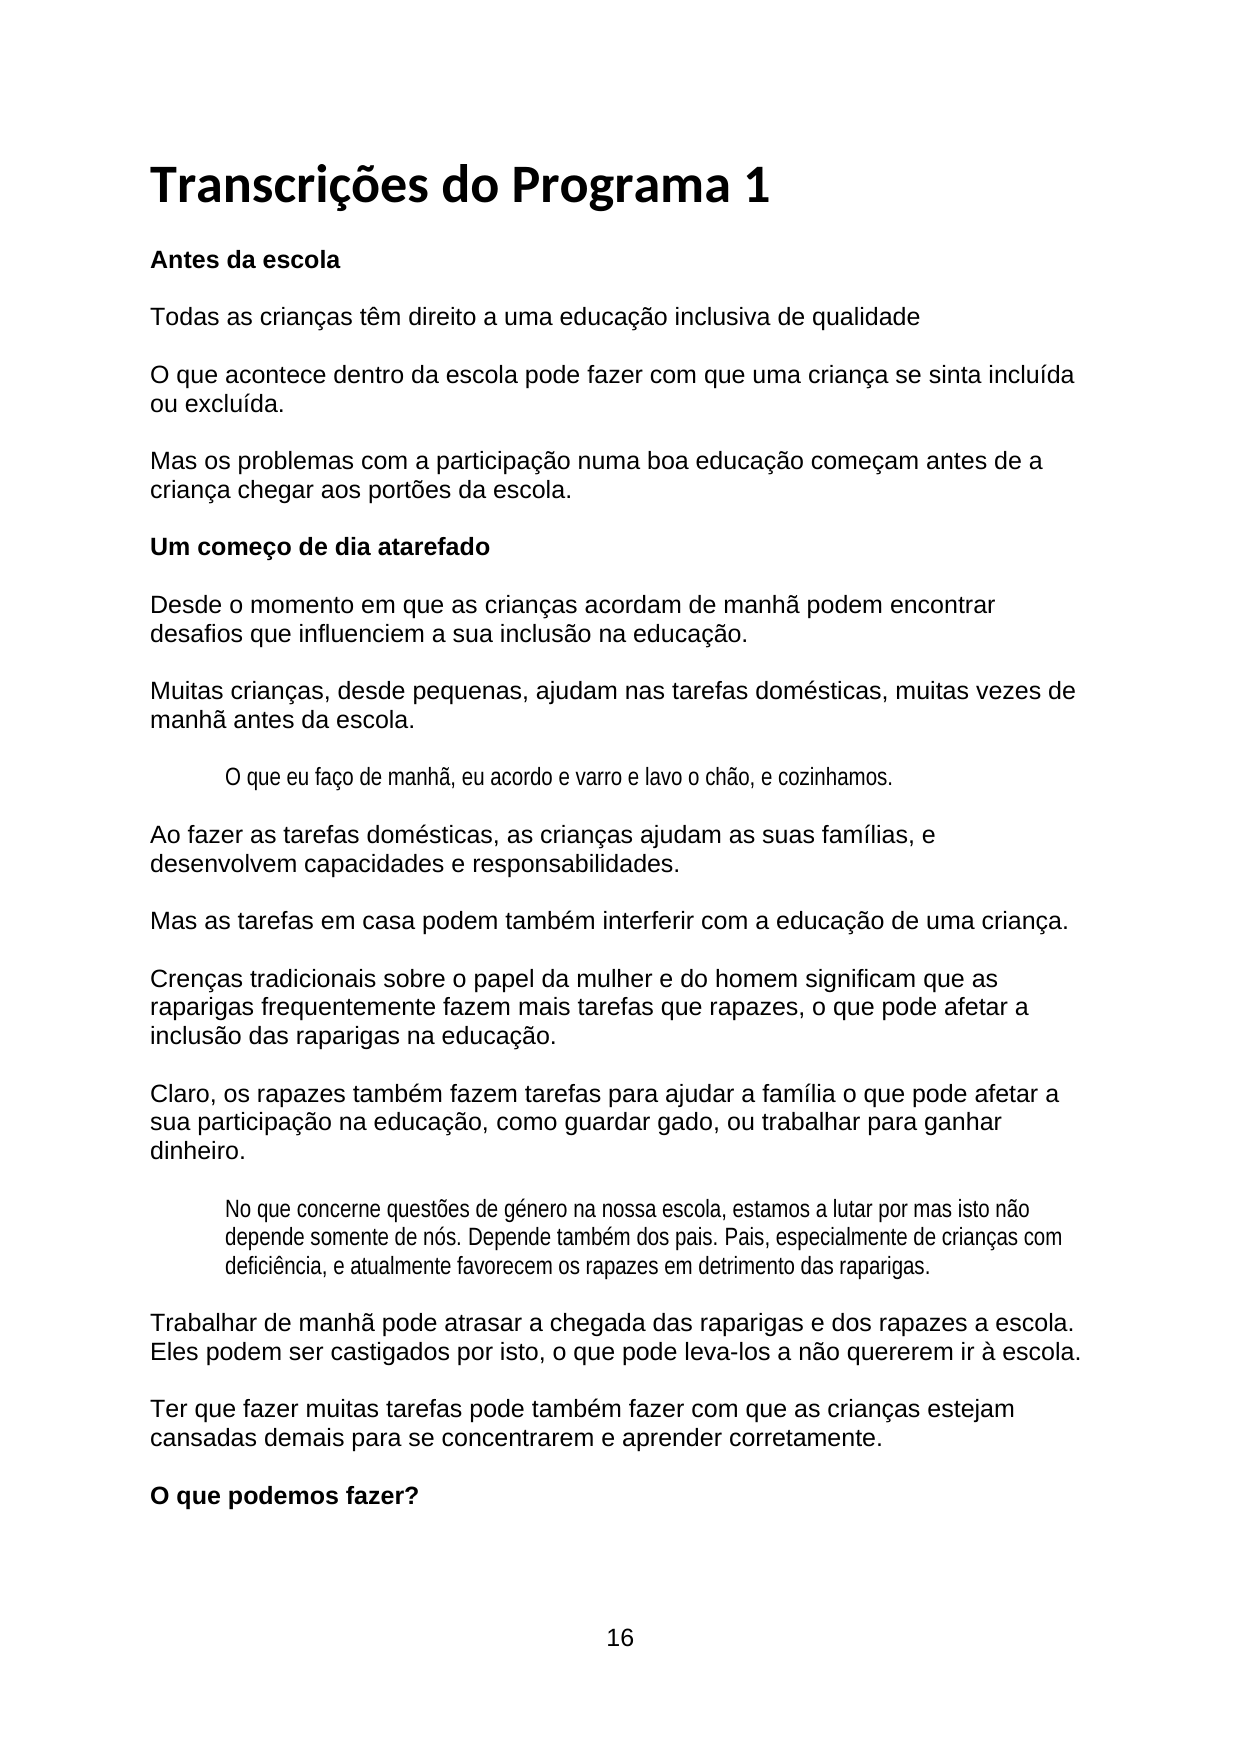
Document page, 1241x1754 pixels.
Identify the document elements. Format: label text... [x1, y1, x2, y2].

text Ter que fazer muitas tarefas pode também fazer com que as crianças estejam cansadas demais para se concentrarem e aprender corretamente. [150, 1394, 1090, 1452]
text Claro, os rapazes também fazem tarefas para ajudar a família o que pode afetar a sua participação na educação, como guardar gado, ou trabalhar para ganhar dinheiro. [150, 1078, 1090, 1165]
text Desde o momento em que as crianças acordam de manhã podem encontrar desafios que influenciem a sua inclusão na educação. [150, 590, 1090, 647]
text O que eu faço de manhã, eu acordo e varro e lavo o chão, e cozinhamos. [150, 762, 1090, 791]
text Um começo de dia atarefado [150, 532, 1090, 561]
text O que acontece dentro da escola pode fazer com que uma criança se sinta incluída ou excluída. [150, 360, 1090, 417]
text Crenças tradicionais sobre o papel da mulher e do homem significam que as raparigas frequentemente fazem mais tarefas que rapazes, o que pode afetar a inclusão das raparigas na educação. [150, 963, 1090, 1050]
subtitle Transcrições do Programa 1 [150, 150, 1090, 216]
text Trabalhar de manhã pode atrasar a chegada das raparigas e dos rapazes a escola. Eles podem ser castigados por isto, o que pode leva-los a não quererem ir à escola. [150, 1308, 1090, 1366]
text Mas os problemas com a participação numa boa educação começam antes de a criança chegar aos portões da escola. [150, 446, 1090, 504]
text No que concerne questões de género na nossa escola, estamos a lutar por mas isto não depende somente de nós. Depende também dos pais. Pais, especialmente de crianças com deficiência, e atualmente favorecem os rapazes em detrimento das raparigas. [225, 1193, 1090, 1279]
text Muitas crianças, desde pequenas, ajudam nas tarefas domésticas, muitas vezes de manhã antes da escola. [150, 676, 1090, 734]
text O que podemos fazer? [150, 1481, 1090, 1509]
text Antes da escola [150, 245, 1090, 274]
text Todas as crianças têm direito a uma educação inclusiva de qualidade [150, 302, 1090, 331]
text Mas as tarefas em casa podem também interferir com a educação de uma criança. [150, 906, 1090, 935]
text Ao fazer as tarefas domésticas, as crianças ajudam as suas famílias, e desenvolvem capacidades e responsabilidades. [150, 820, 1090, 877]
